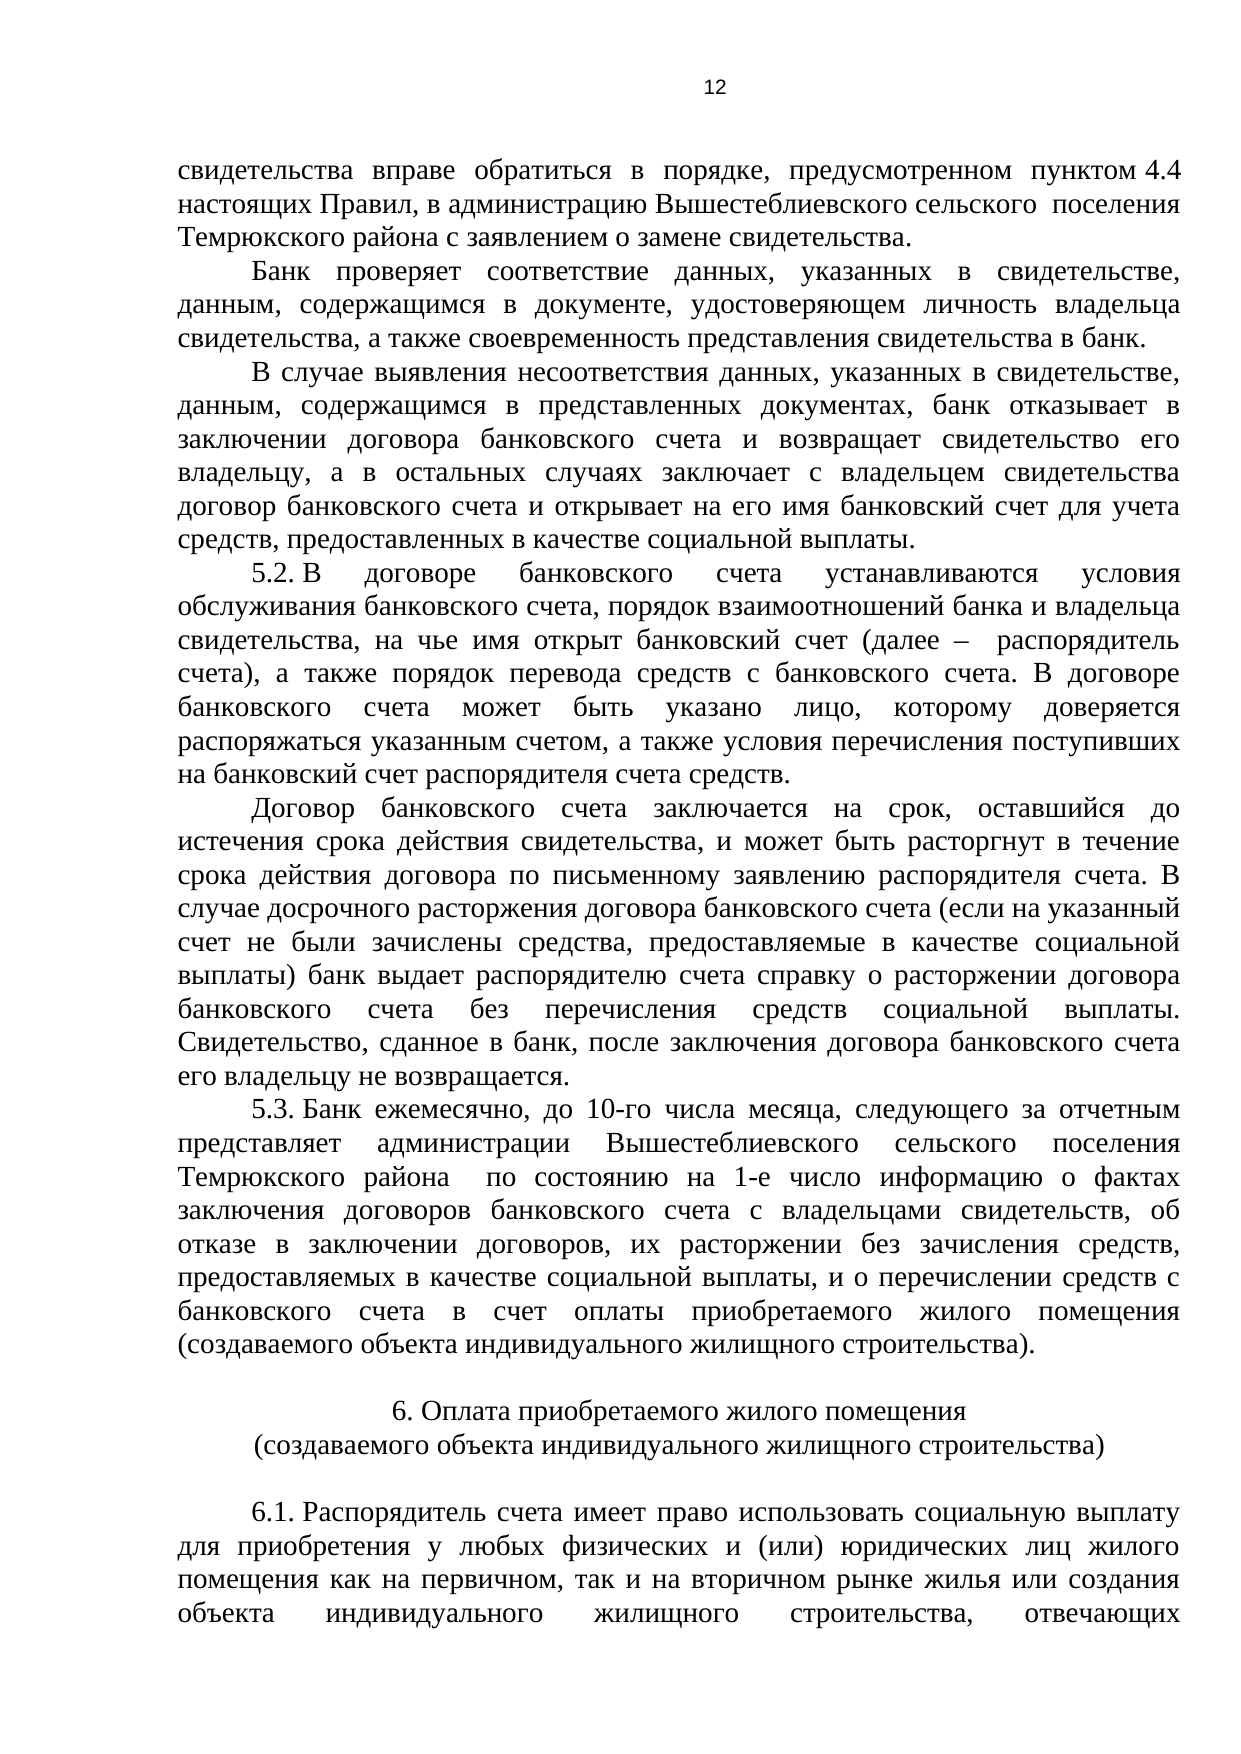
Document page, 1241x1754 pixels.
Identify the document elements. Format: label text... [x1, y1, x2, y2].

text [177, 152, 1181, 253]
text 6. Оплата приобретаемого жилого помещения [177, 1393, 1181, 1427]
text Банк проверяет соответствие данных, указанных в свидетельстве, данным, содержащимся в документе, удостоверяющем личность владельца свидетельства, а также своевременность представления свидетельства в банк. [177, 253, 1181, 354]
text 5.2. В договоре банковского счета устанавливаются условия обслуживания банковского счета, порядок взаимоотношений банка и владельца свидетельства, на чье имя открыт банковский счет (далее – распорядитель счета), а также порядок перевода средств с банковского счета. В договоре банковского счета может быть указано лицо, которому доверяется распоряжаться указанным счетом, а также условия перечисления поступивших на банковский счет распорядителя счета средств. [177, 555, 1181, 790]
text В случае выявления несоответствия данных, указанных в свидетельстве, данным, содержащимся в представленных документах, банк отказывает в заключении договора банковского счета и возвращает свидетельство его владельцу, а в остальных случаях заключает с владельцем свидетельства договор банковского счета и открывает на его имя банковский счет для учета средств, предоставленных в качестве социальной выплаты. [177, 354, 1181, 555]
text Договор банковского счета заключается на срок, оставшийся до истечения срока действия свидетельства, и может быть расторгнут в течение срока действия договора по письменному заявлению распорядителя счета. В случае досрочного расторжения договора банковского счета (если на указанный счет не были зачислены средства, предоставляемые в качестве социальной выплаты) банк выдает распорядителю счета справку о расторжении договора банковского счета без перечисления средств социальной выплаты. Свидетельство, сданное в банк, после заключения договора банковского счета его владельцу не возвращается. [177, 790, 1181, 1092]
text 5.3. Банк ежемесячно, до 10-го числа месяца, следующего за отчетным представляет администрации Вышестеблиевского сельского поселения Темрюкского района по состоянию на 1-е число информацию о фактах заключения договоров банковского счета с владельцами свидетельств, об отказе в заключении договоров, их расторжении без зачисления средств, предоставляемых в качестве социальной выплаты, и о перечислении средств с банковского счета в счет оплаты приобретаемого жилого помещения (создаваемого объекта индивидуального жилищного строительства). [177, 1092, 1181, 1360]
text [177, 1494, 1181, 1628]
text (создаваемого объекта индивидуального жилищного строительства) [177, 1427, 1181, 1461]
